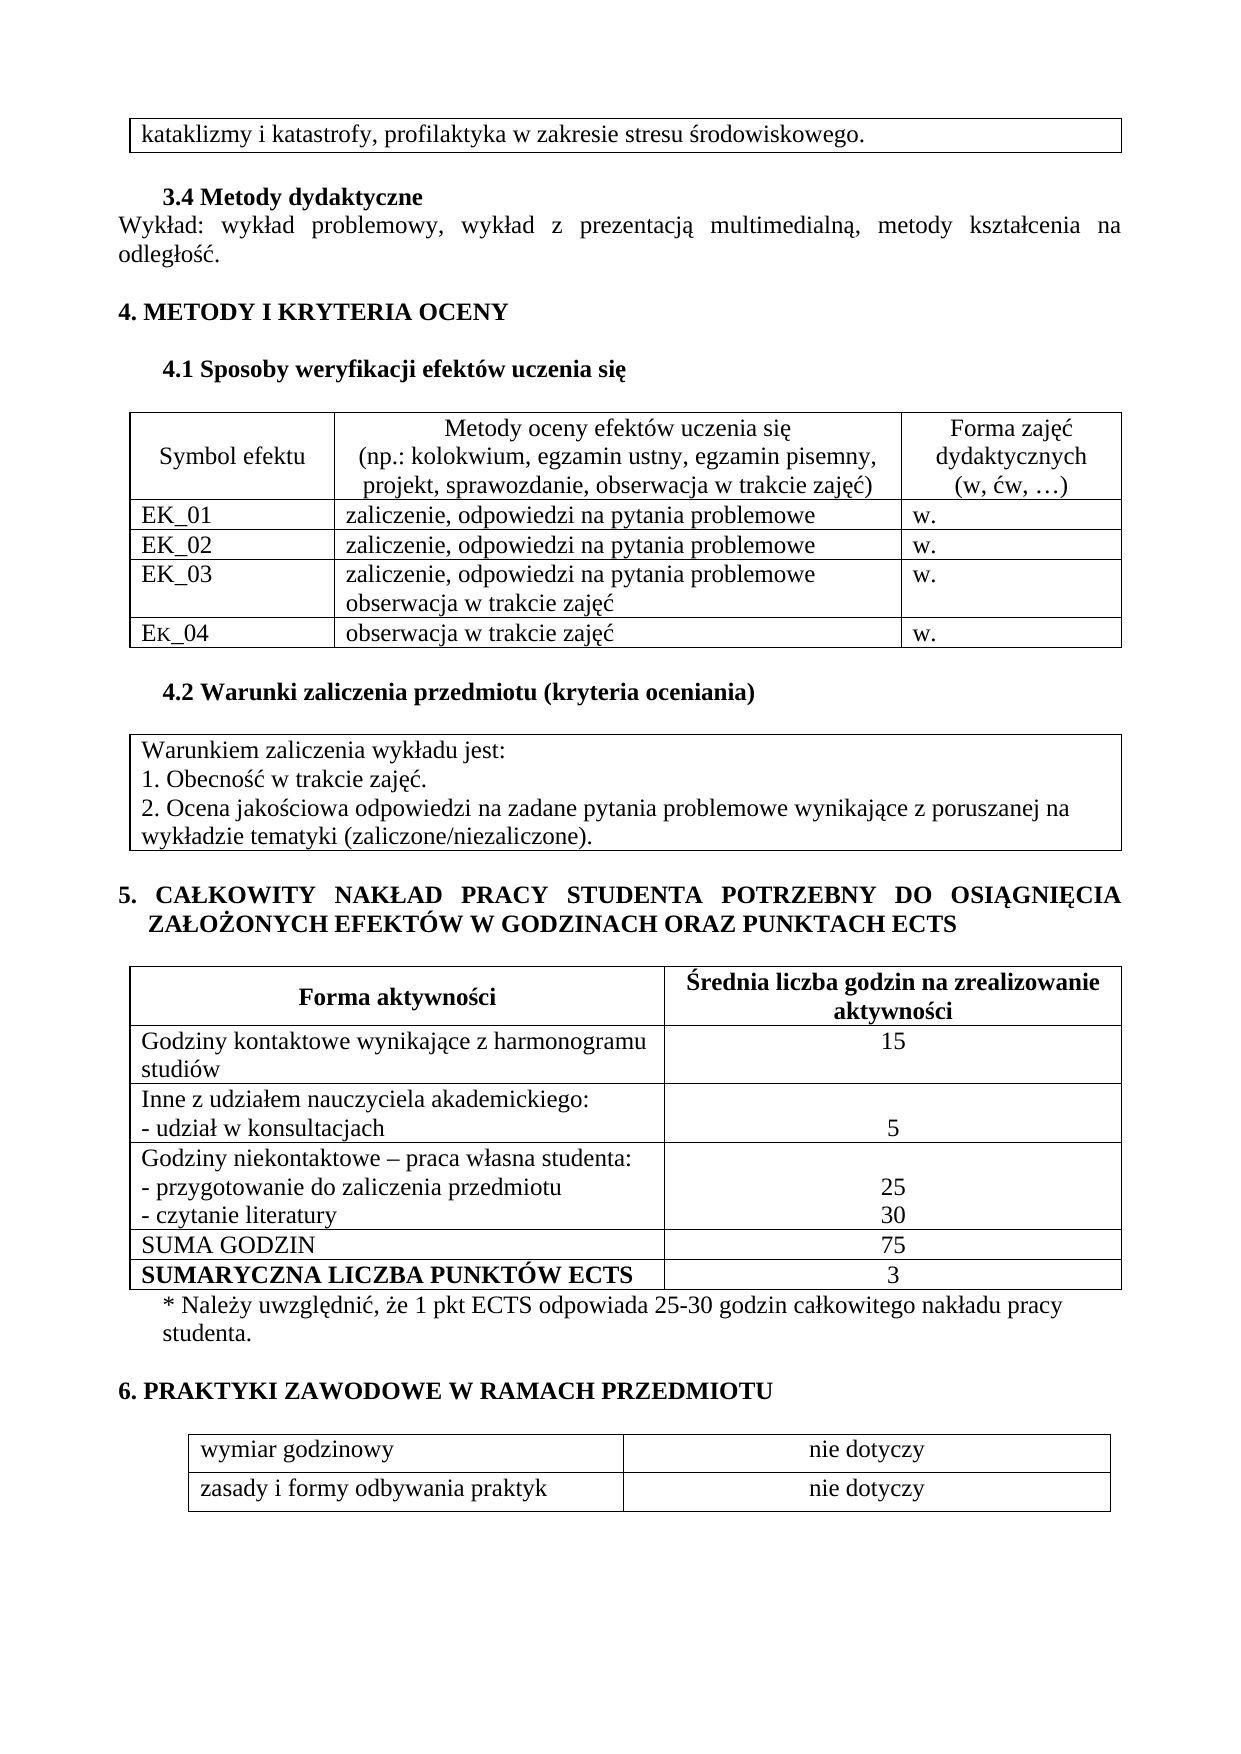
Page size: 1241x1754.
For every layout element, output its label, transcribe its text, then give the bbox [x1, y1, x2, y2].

table_cell zaliczenie, odpowiedzi na pytania problemowe [335, 530, 901, 558]
table_cell 5 [665, 1084, 1121, 1142]
table_cell Ek_04 [131, 618, 334, 647]
table_header Metody oceny efektów uczenia się (np.: kolokwium, egzamin ustny, egzamin pisemny, projekt, sprawozdanie, obserwacja w trakcie zajęć) [335, 413, 901, 499]
table_cell obserwacja w trakcie zajęć [335, 618, 901, 647]
table_cell zaliczenie, odpowiedzi na pytania problemowe [335, 500, 901, 529]
table_cell EK_01 [131, 500, 334, 529]
table_cell 15 [665, 1026, 1121, 1083]
table_header Forma zajęć dydaktycznych (w, ćw, …) [902, 413, 1121, 499]
table_cell w. [902, 618, 1121, 647]
table_cell nie dotyczy [624, 1473, 1110, 1511]
table_cell zaliczenie, odpowiedzi na pytania problemowe obserwacja w trakcie zajęć [335, 560, 901, 617]
table_cell EK_02 [131, 530, 334, 558]
table_cell 25 30 [665, 1143, 1121, 1229]
text 6. PRAKTYKI ZAWODOWE W RAMACH PRZEDMIOTU [118, 1376, 1122, 1405]
text 3.4 Metody dydaktyczne [162, 182, 1122, 210]
table_header Forma aktywności [131, 967, 664, 1025]
table_cell zasady i formy odbywania praktyk [189, 1473, 623, 1511]
text 4.2 Warunki zaliczenia przedmiotu (kryteria oceniania) [162, 677, 1122, 705]
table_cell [131, 119, 1121, 152]
table_cell SUMARYCZNA LICZBA PUNKTÓW ECTS [131, 1260, 664, 1289]
text Wykład: wykład problemowy, wykład z prezentacją multimedialną, metody kształcenia na odległość. [118, 210, 1122, 268]
text * Należy uwzględnić, że 1 pkt ECTS odpowiada 25-30 godzin całkowitego nakładu pracy studenta. [162, 1290, 1122, 1347]
table_cell Godziny kontaktowe wynikające z harmonogramu studiów [131, 1026, 664, 1083]
table_cell 3 [665, 1260, 1121, 1289]
text 4. METODY I KRYTERIA OCENY [118, 297, 1122, 325]
table_header nie dotyczy [624, 1435, 1110, 1472]
table_cell Godziny niekontaktowe – praca własna studenta: - przygotowanie do zaliczenia przedmiotu - czytanie literatury [131, 1143, 664, 1229]
table_cell w. [902, 500, 1121, 529]
table_cell EK_03 [131, 560, 334, 617]
table_header Symbol efektu [131, 413, 334, 499]
table_cell SUMA GODZIN [131, 1230, 664, 1259]
text 5. CAŁKOWITY NAKŁAD PRACY STUDENTA POTRZEBNY DO OSIĄGNIĘCIA ZAŁOŻONYCH EFEKTÓW W GODZINACH ORAZ PUNKTACH ECTS [118, 880, 1122, 937]
table_cell w. [902, 560, 1121, 617]
table_header Średnia liczba godzin na zrealizowanie aktywności [665, 967, 1121, 1025]
table_cell w. [902, 530, 1121, 558]
table_header wymiar godzinowy [189, 1435, 623, 1472]
table_header Warunkiem zaliczenia wykładu jest: 1. Obecność w trakcie zajęć. 2. Ocena jakościowa odpowiedzi na zadane pytania problemowe wynikające z poruszanej na wykładzie tematyki (zaliczone/niezaliczone). [131, 735, 1121, 850]
table_cell 75 [665, 1230, 1121, 1259]
text 4.1 Sposoby weryfikacji efektów uczenia się [162, 354, 1122, 383]
table_cell Inne z udziałem nauczyciela akademickiego: - udział w konsultacjach [131, 1084, 664, 1142]
